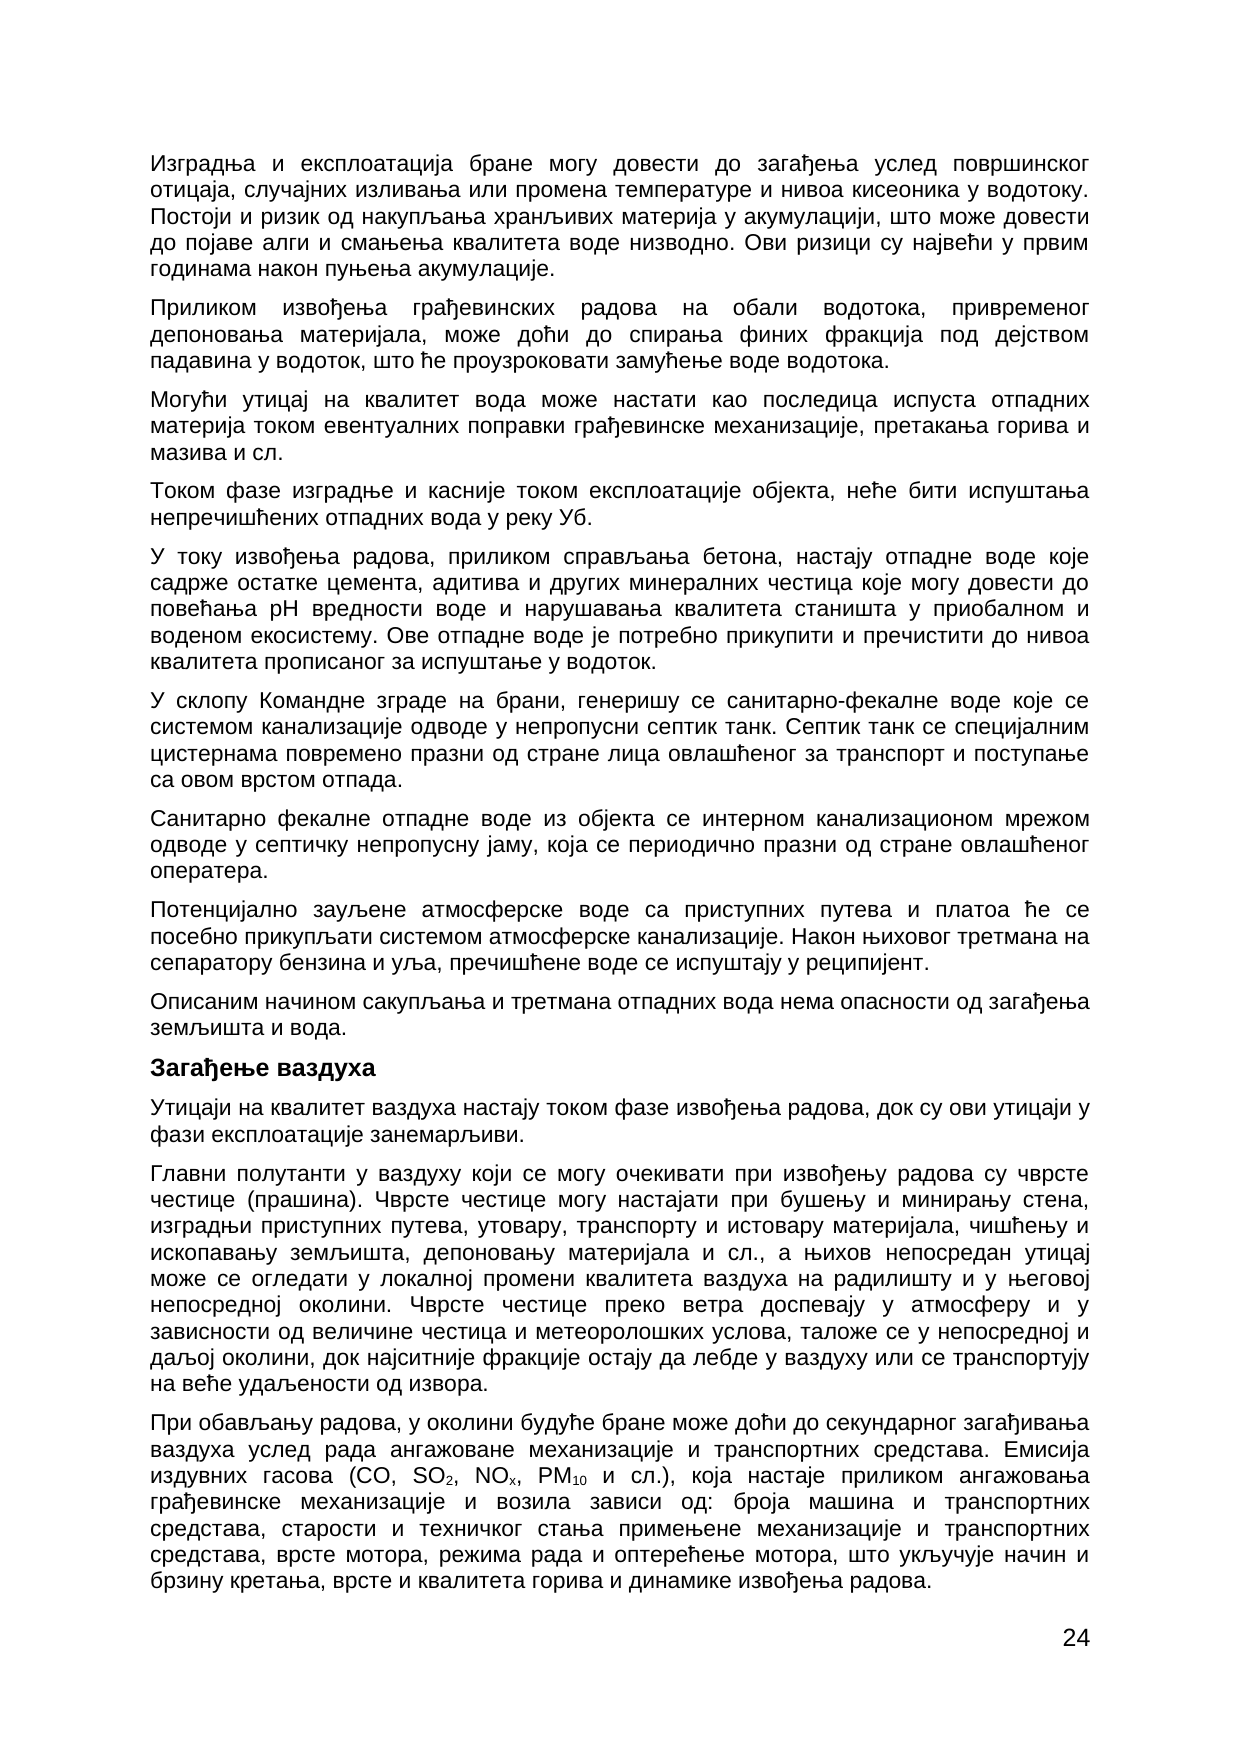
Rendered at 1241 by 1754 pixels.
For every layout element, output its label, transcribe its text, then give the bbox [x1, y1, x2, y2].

text У току извођења радова, приликом справљања бетона, настају отпадне воде које садрже остатке цемента, адитива и других минералних честица које могу довести до повећања pH вредности воде и нарушавања квалитета станишта у приобалном и воденом екосистему. Ове отпадне воде је потребно прикупити и пречистити до нивоа квалитета прописаног за испуштање у водоток. [150, 543, 1090, 674]
text Утицаји на квалитет ваздуха настају током фазе извођења радова, док су ови утицаји у фази експлоатације занемарљиви. [150, 1094, 1090, 1147]
text У склопу Командне зграде на брани, генеришу се санитарно-фекалне воде које се системом канализације одводе у непропусни септик танк. Септик танк се специјалним цистернама повремено празни од стране лица овлашћеног за транспорт и поступање са овом врстом отпада. [150, 687, 1090, 792]
text Потенцијално зауљене атмосферске воде са приступних путева и платоа ће се посебно прикупљати системом атмосферске канализације. Након њиховог третмана на сепаратору бензина и уља, пречишћене воде се испуштају у реципијент. [150, 896, 1090, 975]
text Санитарно фекалне отпадне воде из објекта се интерном канализационом мрежом одводе у септичку непропусну јаму, која се периодично празни од стране овлашћеног оператера. [150, 805, 1090, 884]
text Током фазе изградње и касније током експлоатације објекта, неће бити испуштања непречишћених отпадних вода у реку Уб. [150, 477, 1090, 530]
text Приликом извођења грађевинских радова на обали водотока, привременог депоновања материјала, може доћи до спирања финих фракција под дејством падавина у водоток, што ће проузроковати замућење воде водотока. [150, 294, 1090, 373]
text Могући утицај на квалитет вода може настати као последица испуста отпадних материја током евентуалних поправки грађевинске механизације, претакања горива и мазива и сл. [150, 386, 1090, 465]
text Изградња и експлоатација бране могу довести до загађења услед површинског отицаја, случајних изливања или промена температуре и нивоа кисеоника у водотоку. Постоји и ризик од накупљања хранљивих материја у акумулацији, што може довести до појаве алги и смањења квалитета воде низводно. Ови ризици су највећи у првим годинама након пуњења акумулације. [150, 150, 1090, 282]
text Описаним начином сакупљања и третмана отпадних вода нема опасности од загађења земљишта и вода. [150, 988, 1090, 1041]
text При обављању радова, у околини будуће бране може доћи до секундарног загађивања ваздуха услед рада ангажоване механизације и транспортних средстава. Емисија издувних гасова (CO, SO2, NOx, PM10 и сл.), која настаје приликом ангажовања грађевинске механизације и возила зависи од: броја машина и транспортних средстава, старости и техничког стања примењене механизације и транспортних средстава, врсте мотора, режима рада и оптерећење мотора, што укључује начин и брзину кретања, врсте и квалитета горива и динамике извођења радова. [150, 1409, 1090, 1594]
text Главни полутанти у ваздуху који се могу очекивати при извођењу радова су чврсте честице (прашина). Чврсте честице могу настајати при бушењу и минирању стена, изградњи приступних путева, утовару, транспорту и истовару материјала, чишћењу и ископавању земљишта, депоновању материјала и сл., а њихов непосредан утицај може се огледати у локалној промени квалитета ваздуха на радилишту и у његовој непосредној околини. Чврсте честице преко ветра доспевају у атмосферу и у зависности од величине честица и метеоролошких услова, таложе се у непосредној и даљој околини, док најситније фракције остају да лебде у ваздуху или се транспортују на веће удаљености од извора. [150, 1159, 1090, 1397]
text Загађење ваздуха [150, 1053, 1090, 1082]
